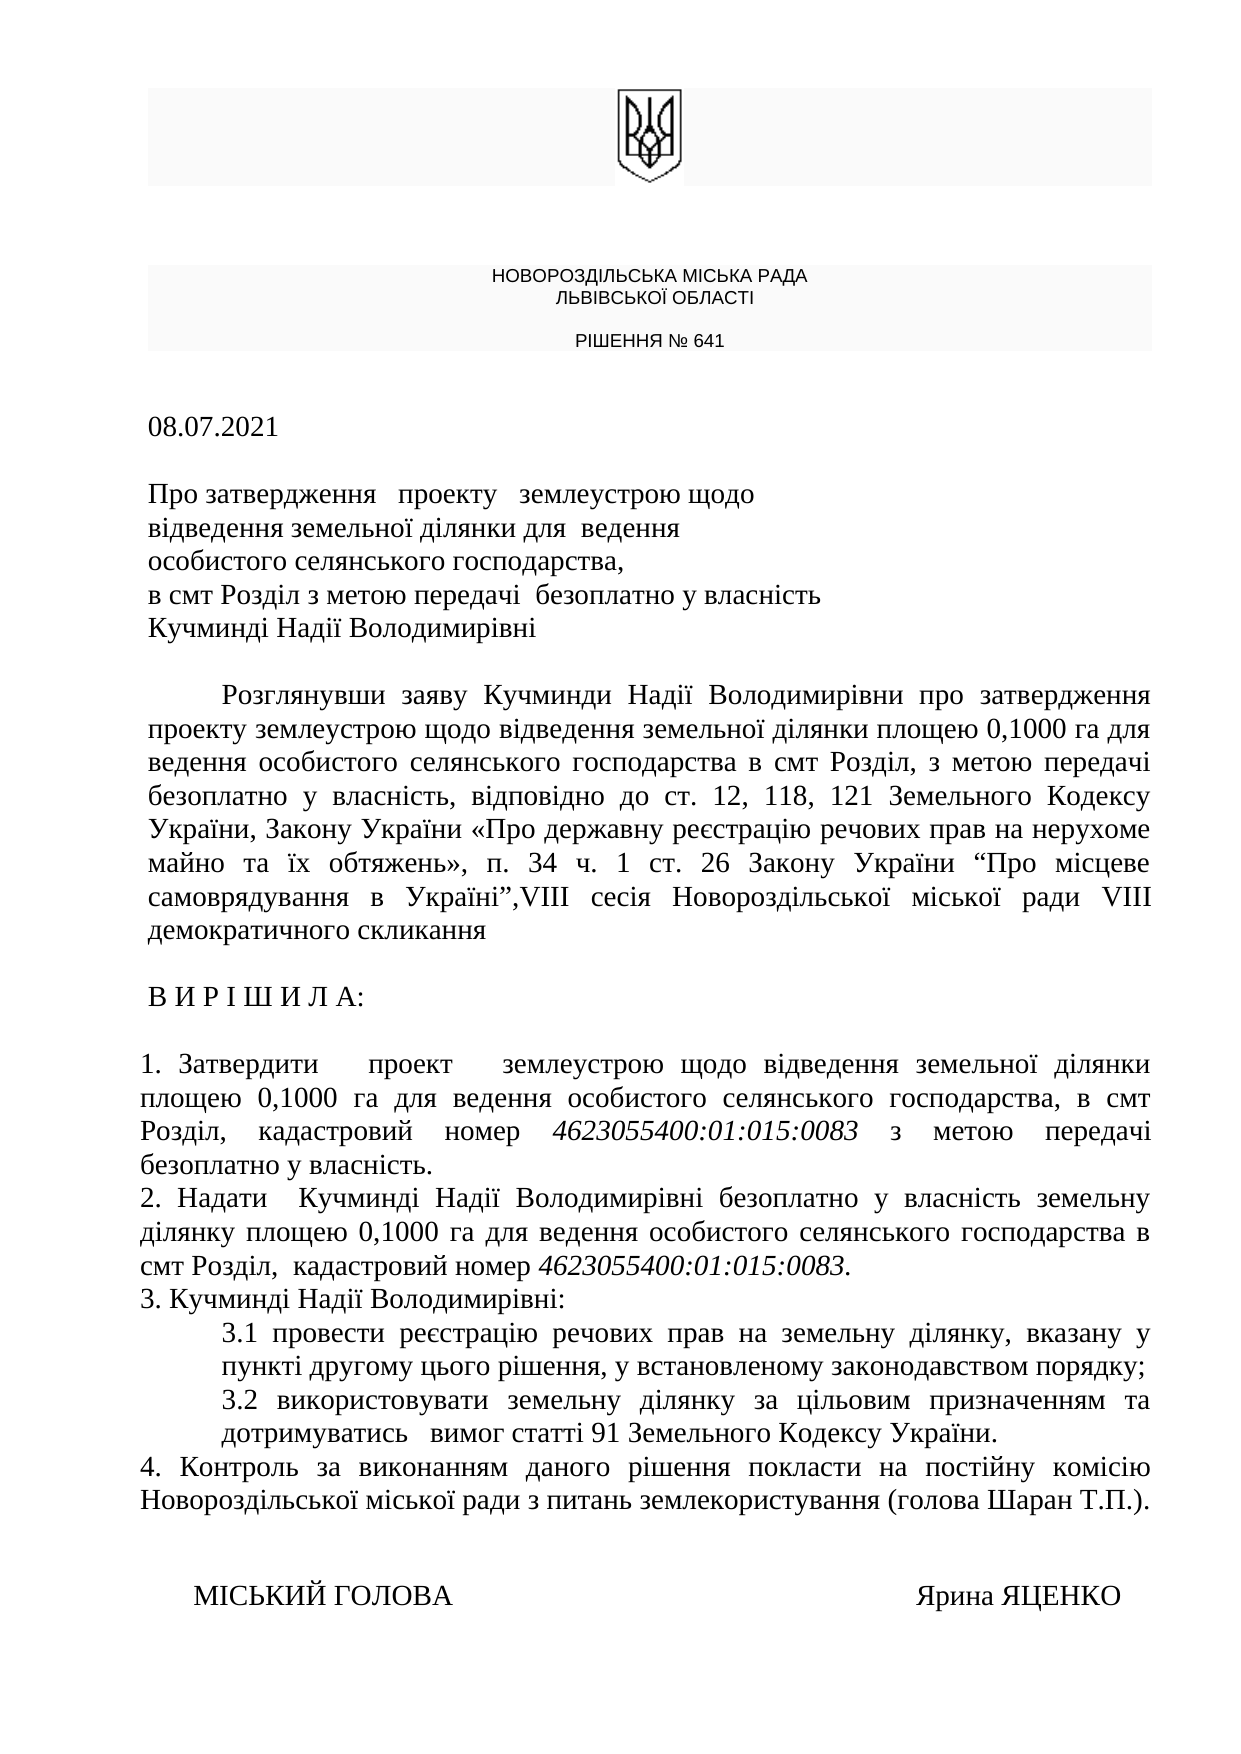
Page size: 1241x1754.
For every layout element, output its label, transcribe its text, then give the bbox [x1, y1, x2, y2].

picture [615, 88, 685, 186]
text 4. Контроль за виконанням даного рішення покласти на постійну комісію Новороздільської міської ради з питань землекористування (голова Шаран Т.П.). [140, 1449, 1152, 1516]
text 08.07.2021 [148, 409, 1152, 443]
text Кучминді Надії Володимирівні [148, 610, 842, 644]
text В И Р І Ш И Л А: [148, 979, 1152, 1013]
text 3. Кучминді Надії Володимирівні: [140, 1281, 1152, 1315]
text відведення земельної ділянки для ведення [148, 510, 842, 543]
text особистого селянського господарства, [148, 543, 842, 577]
text МІСЬКИЙ ГОЛОВА Ярина ЯЦЕНКО [162, 1583, 1152, 1611]
text 2. Надати Кучминді Надії Володимирівні безоплатно у власність земельну ділянку площею 0,1000 га для ведення особистого селянського господарства в смт Розділ, кадастровий номер 4623055400:01:015:0083. [140, 1181, 1152, 1281]
text Про затвердження проекту землеустрою щодо [148, 476, 842, 510]
text НОВОРОЗДІЛЬСЬКА МІСЬКА РАДА ЛЬВІВСЬКОЇ ОБЛАСТІ РІШЕННЯ № 641 [148, 265, 1152, 351]
text в смт Розділ з метою передачі безоплатно у власність [148, 577, 842, 610]
text 1. Затвердити проект землеустрою щодо відведення земельної ділянки площею 0,1000 га для ведення особистого селянського господарства, в смт Розділ, кадастровий номер 4623055400:01:015:0083 з метою передачі безоплатно у власність. [140, 1046, 1152, 1181]
text 3.1 провести реєстрацію речових прав на земельну ділянку, вказану у пункті другому цього рішення, у встановленому законодавством порядку; [221, 1315, 1152, 1382]
text Розглянувши заяву Кучминди Надії Володимирівни про затвердження проекту землеустрою щодо відведення земельної ділянки площею 0,1000 га для ведення особистого селянського господарства в смт Розділ, з метою передачі безоплатно у власність, відповідно до ст. 12, 118, 121 Земельного Кодексу України, Закону України «Про державну реєстрацію речових прав на нерухоме майно та їх обтяжень», п. 34 ч. 1 ст. 26 Закону України “Про місцеве самоврядування в Україні”,VIII сесія Новороздільської міської ради VIIІ демократичного скликання [148, 677, 1152, 946]
text 3.2 використовувати земельну ділянку за цільовим призначенням та дотримуватись вимог статті 91 Земельного Кодексу України. [221, 1382, 1152, 1449]
